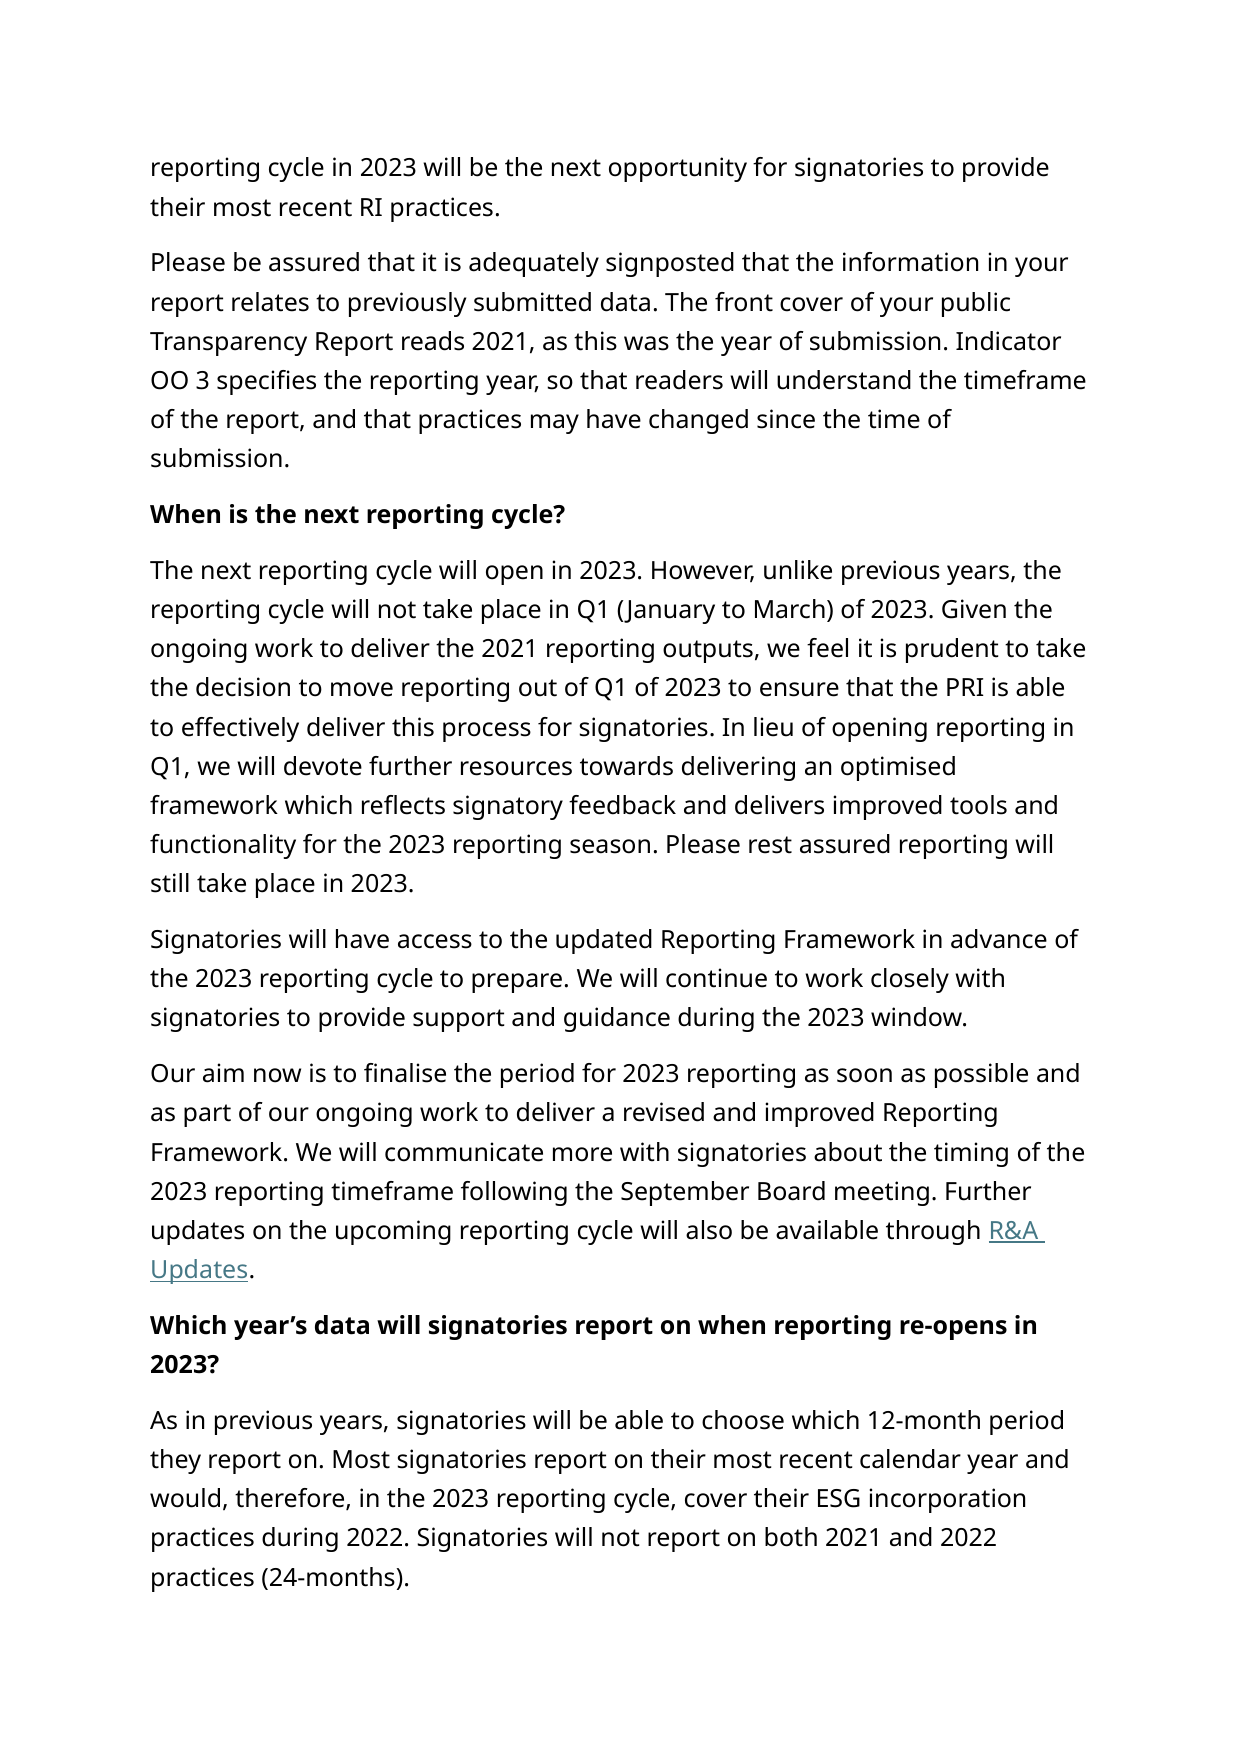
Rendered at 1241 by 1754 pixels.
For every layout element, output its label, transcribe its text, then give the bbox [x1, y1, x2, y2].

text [150, 150, 1090, 223]
text When is the next reporting cycle? [150, 497, 1090, 531]
text Signatories will have access to the updated Reporting Framework in advance of the 2023 reporting cycle to prepare. We will continue to work closely with signatories to provide support and guidance during the 2023 window. [150, 922, 1090, 1034]
text The next reporting cycle will open in 2023. However, unlike previous years, the reporting cycle will not take place in Q1 (January to March) of 2023. Given the ongoing work to deliver the 2021 reporting outputs, we feel it is prudent to take the decision to move reporting out of Q1 of 2023 to ensure that the PRI is able to effectively deliver this process for signatories. In lieu of opening reporting in Q1, we will devote further resources towards delivering an optimised framework which reflects signatory feedback and delivers improved tools and functionality for the 2023 reporting season. Please rest assured reporting will still take place in 2023. [150, 552, 1090, 900]
text As in previous years, signatories will be able to choose which 12-month period they report on. Most signatories report on their most recent calendar year and would, therefore, in the 2023 reporting cycle, cover their ESG incorporation practices during 2022. Signatories will not report on both 2021 and 2022 practices (24-months). [150, 1402, 1090, 1593]
text Our aim now is to finalise the period for 2023 reporting as soon as possible and as part of our ongoing work to deliver a revised and improved Reporting Framework. We will communicate more with signatories about the timing of the 2023 reporting timeframe following the September Board meeting. Further updates on the upcoming reporting cycle will also be available through R&A Updates. [150, 1056, 1090, 1286]
text Which year’s data will signatories report on when reporting re-opens in 2023? [150, 1307, 1090, 1381]
text Please be assured that it is adequately signposted that the information in your report relates to previously submitted data. The front cover of your public Transparency Report reads 2021, as this was the year of submission. Indicator OO 3 specifies the reporting year, so that readers will understand the timeframe of the report, and that practices may have changed since the time of submission. [150, 245, 1090, 475]
